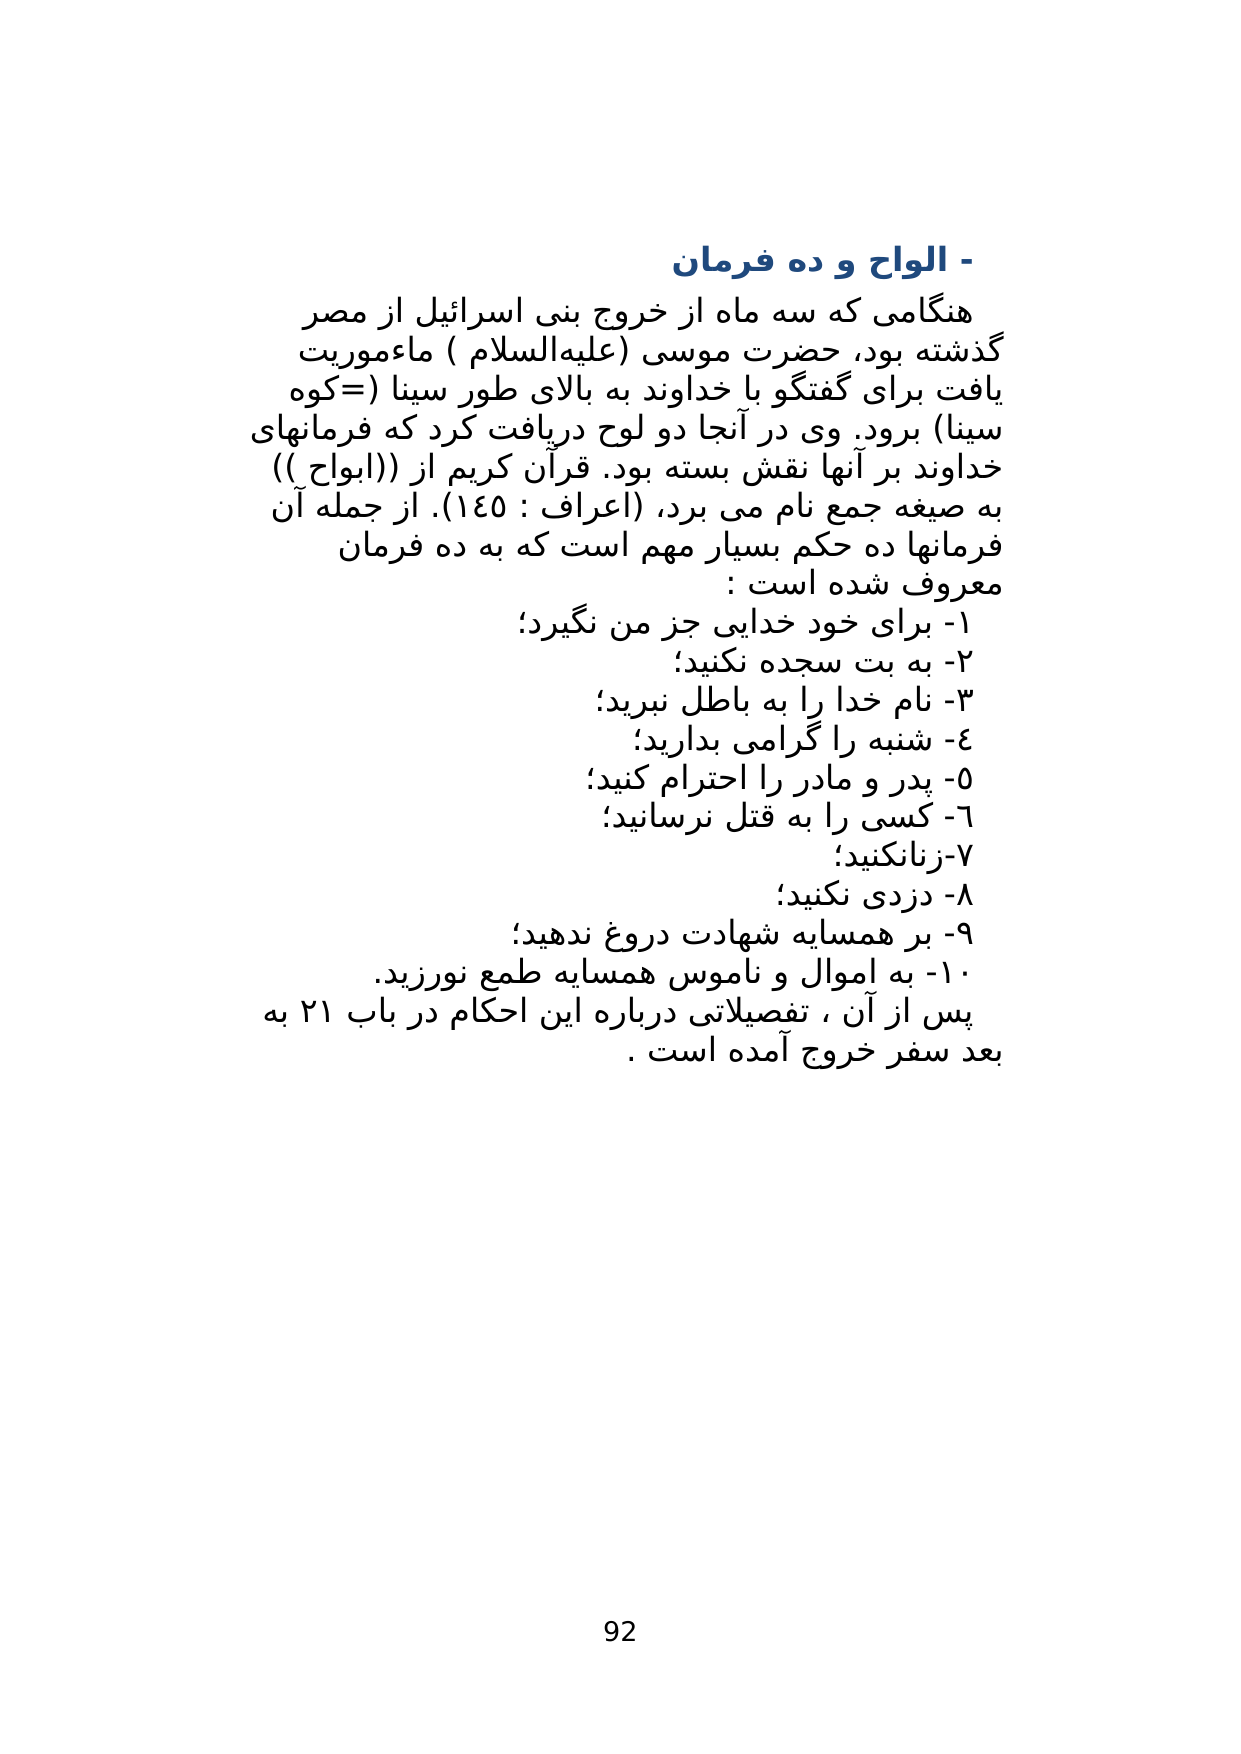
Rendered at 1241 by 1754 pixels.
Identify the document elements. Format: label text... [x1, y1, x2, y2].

text ٤- شنبه را گرامى بداريد؛ [236, 719, 1004, 758]
text هنگامى كه سه ماه از خروج بنى اسرائيل از مصر گذشته بود، حضرت موسى (عليه‌السلام ) ماءموريت يافت براى گفتگو با خداوند به بالاى طور سينا (=كوه سينا) برود. وى در آنجا دو لوح دريافت كرد كه فرمانهاى خداوند بر آنها نقش بسته بود. قرآن كريم از ((ابواح )) به صيغه جمع نام مى برد، (اعراف : ١٤٥). از جمله آن فرمانها ده حكم بسيار مهم است كه به ده فرمان معروف شده است : [236, 292, 1004, 603]
text پس از آن ، تفصيلاتى درباره اين احكام در باب ٢١ به بعد سفر خروج آمده است . [236, 991, 1004, 1069]
text ٣- نام خدا را به باطل نبريد؛ [236, 680, 1004, 719]
text ٩- بر همسايه شهادت دروغ ندهيد؛ [236, 913, 1004, 952]
text ١- براى خود خدايى جز من نگيرد؛ [236, 603, 1004, 642]
text ١٠- به اموال و ناموس همسايه طمع نورزيد. [236, 952, 1004, 991]
subtitle - الواح و ده فرمان [236, 241, 1004, 279]
text ٨- دزدى نكنيد؛ [236, 875, 1004, 913]
text ٢- به بت سجده نكنيد؛ [236, 642, 1004, 680]
text ٧-زنانكنيد؛ [236, 836, 1004, 875]
text ٥- پدر و مادر را احترام كنيد؛ [236, 758, 1004, 797]
text ٦- كسى را به قتل نرسانيد؛ [236, 797, 1004, 836]
